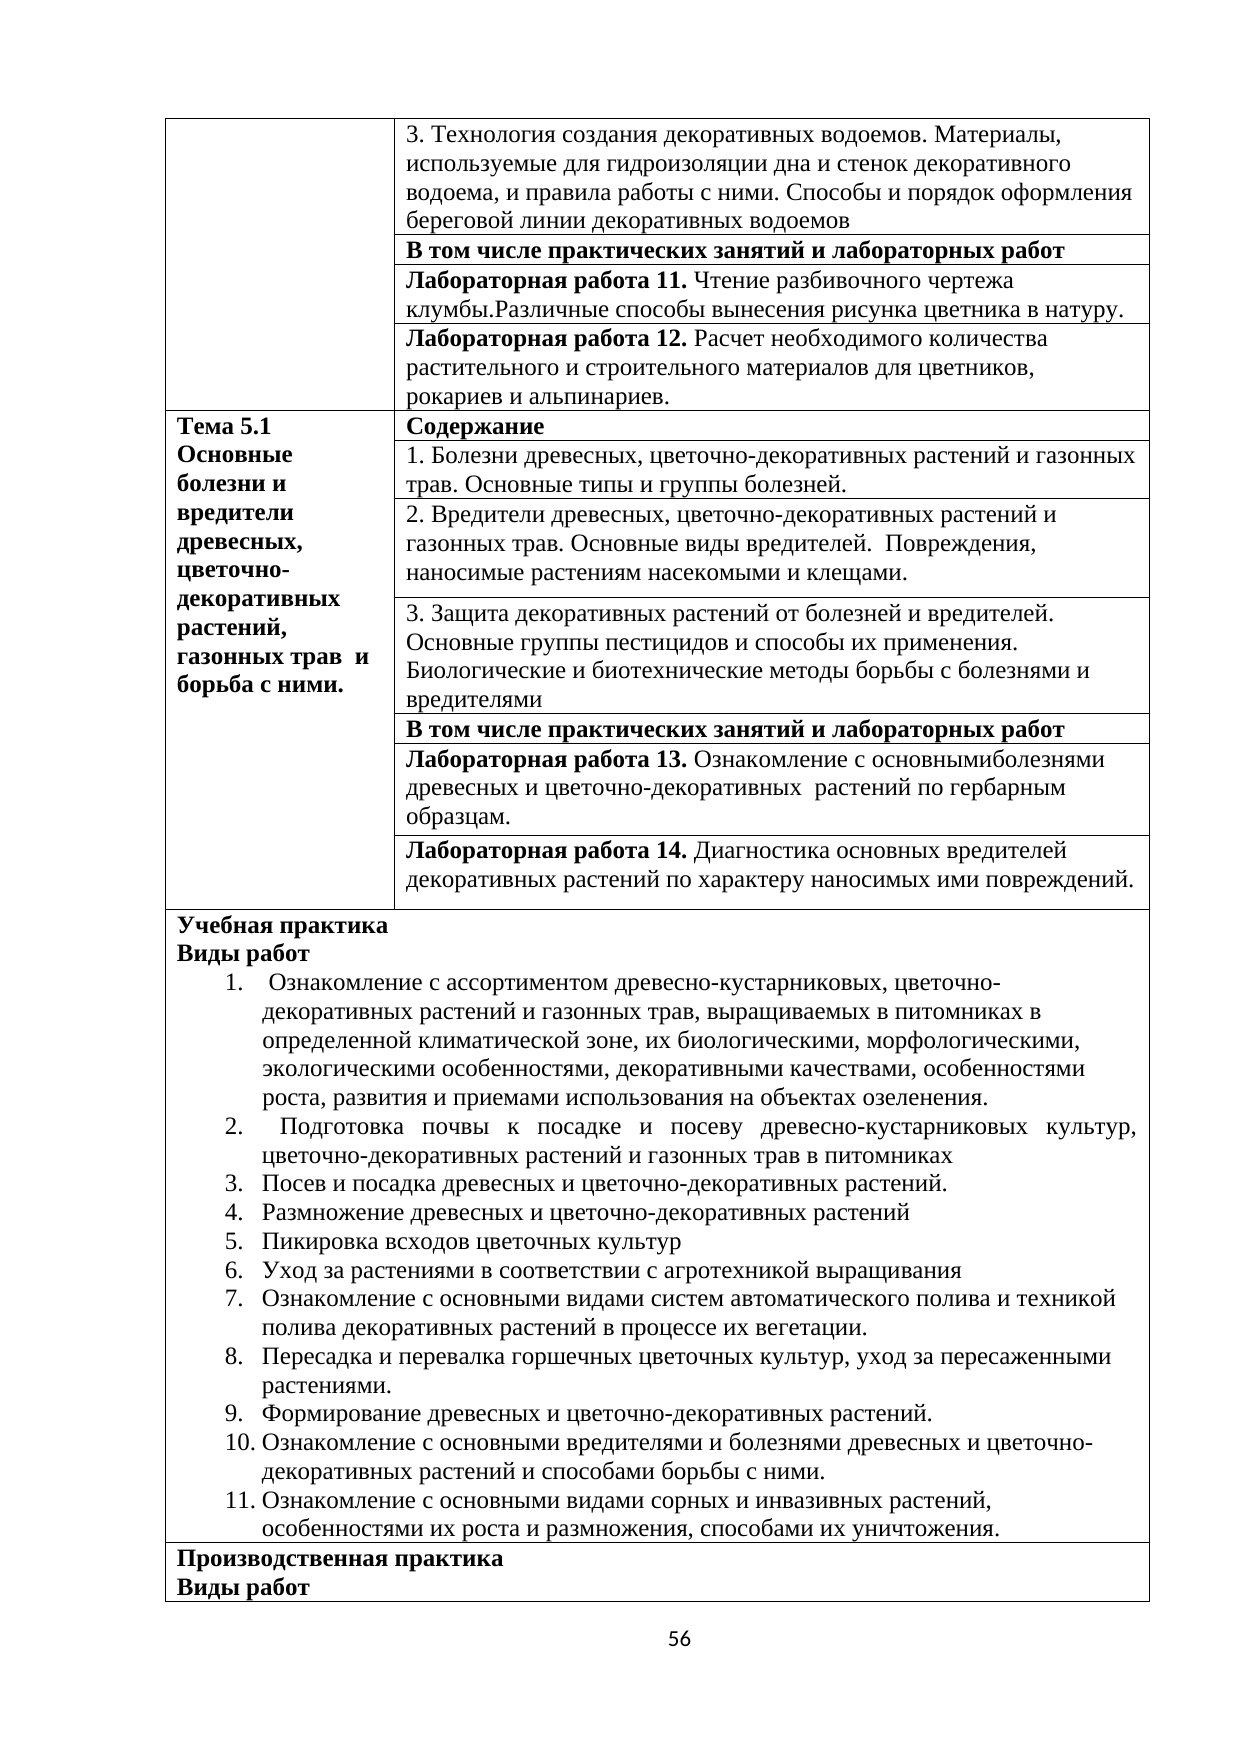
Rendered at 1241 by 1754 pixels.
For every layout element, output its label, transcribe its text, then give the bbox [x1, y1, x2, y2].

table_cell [166, 1543, 1149, 1601]
table_cell 3. Технология создания декоративных водоемов. Материалы, используемые для гидроизоляции дна и стенок декоративного водоема, и правила работы с ними. Способы и порядок оформления береговой линии декоративных водоемов [395, 119, 1149, 234]
table_cell В том числе практических занятий и лабораторных работ [395, 714, 1149, 743]
table_cell Лабораторная работа 12. Расчет необходимого количества растительного и строительного материалов для цветников, рокариев и альпинариев. [395, 324, 1149, 410]
table_cell Содержание [395, 411, 1149, 439]
table_cell Лабораторная работа 14. Диагностика основных вредителей декоративных растений по характеру наносимых ими повреждений. [395, 836, 1149, 909]
table_cell 2. Вредители древесных, цветочно-декоративных растений и газонных трав. Основные виды вредителей. Повреждения, наносимые растениям насекомыми и клещами. [395, 499, 1149, 597]
table_cell 3. Защита декоративных растений от болезней и вредителей. Основные группы пестицидов и способы их применения. Биологические и биотехнические методы борьбы с болезнями и вредителями [395, 598, 1149, 713]
table_cell В том числе практических занятий и лабораторных работ [395, 235, 1149, 264]
table_cell Лабораторная работа 11. Чтение разбивочного чертежа клумбы.Различные способы вынесения рисунка цветника в натуру. [395, 265, 1149, 322]
table_cell Лабораторная работа 13. Ознакомление с основнымиболезнями древесных и цветочно-декоративных растений по гербарным образцам. [395, 744, 1149, 834]
table_cell 1. Болезни древесных, цветочно-декоративных растений и газонных трав. Основные типы и группы болезней. [395, 441, 1149, 498]
table_cell Учебная практика Виды работ Ознакомление с ассортиментом древесно-кустарниковых, цветочно-декоративных растений и газонных трав, выращиваемых в питомниках в определенной климатической зоне, их биологическими, морфологическими, экологическими особенностями, декоративными качествами, особенностями роста, развития и приемами использования на объектах озеленения. Подготовка почвы к посадке и посеву древесно-кустарниковых культур, цветочно-декоративных растений и газонных трав в питомниках Посев и посадка древесных и цветочно-декоративных растений. Размножение древесных и цветочно-декоративных растений Пикировка всходов цветочных культур Уход за растениями в соответствии с агротехникой выращивания Ознакомление с основными видами систем автоматического полива и техникой полива декоративных растений в процессе их вегетации. Пересадка и перевалка горшечных цветочных культур, уход за пересаженными растениями. Формирование древесных и цветочно-декоративных растений. Ознакомление с основными вредителями и болезнями древесных и цветочно-декоративных растений и способами борьбы с ними. Ознакомление с основными видами сорных и инвазивных растений, особенностями их роста и размножения, способами их уничтожения. [166, 910, 1149, 1542]
table_cell Тема 5.1 Основные болезни и вредители древесных, цветочно-декоративных растений, газонных трав и борьба с ними. [166, 411, 394, 909]
